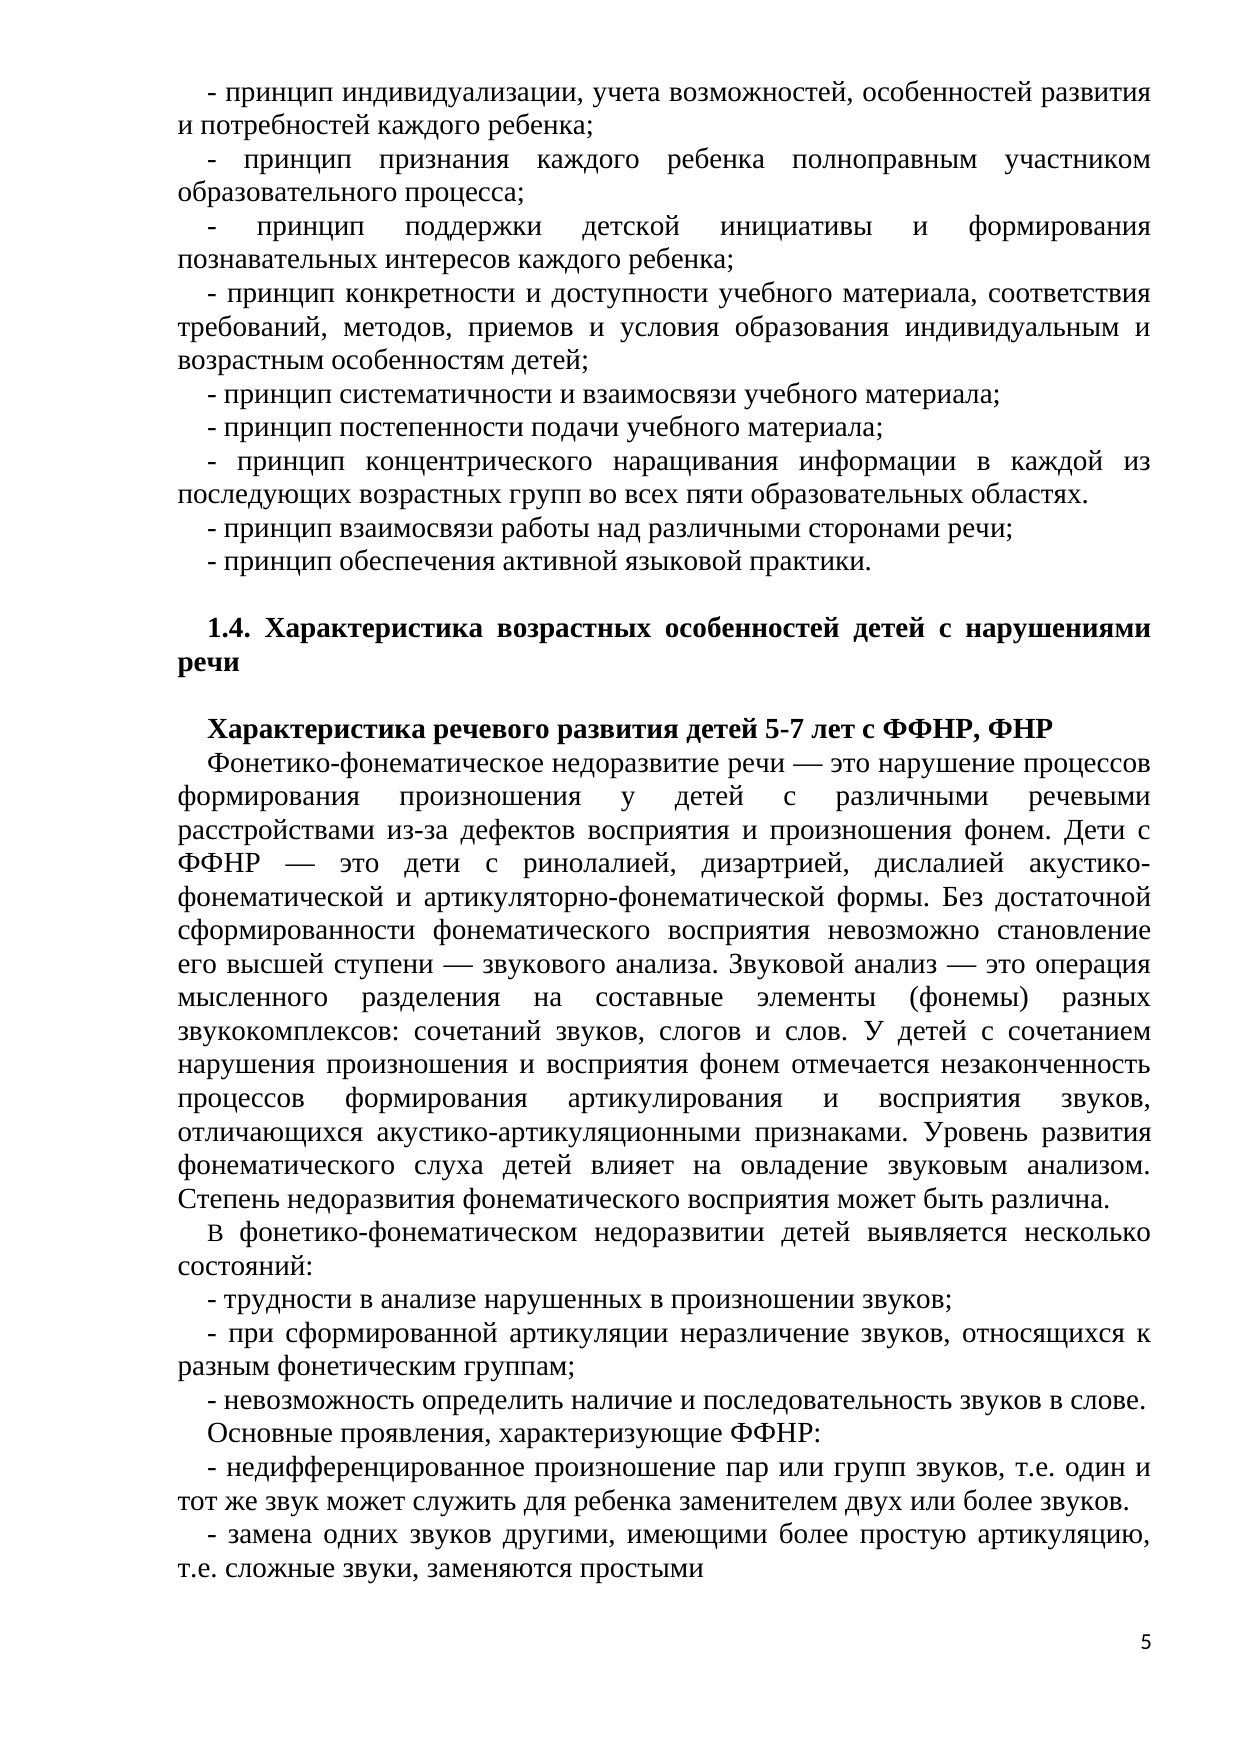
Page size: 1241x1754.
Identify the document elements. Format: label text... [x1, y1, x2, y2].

text 1.4. Характеристика возрастных особенностей детей с нарушениями речи [177, 611, 1152, 678]
text - трудности в анализе нарушенных в произношении звуков; [177, 1281, 1152, 1315]
text - недифференцированное произношение пар или групп звуков, т.е. один и тот же звук может служить для ребенка заменителем двух или более звуков. [177, 1449, 1152, 1516]
text В фонетико-фонематическом недоразвитии детей выявляется несколько состояний: [177, 1214, 1152, 1281]
text - принцип индивидуализации, учета возможностей, особенностей развития и потребностей каждого ребенка; [177, 74, 1152, 141]
text Основные проявления, характеризующие ФФНР: [177, 1416, 1152, 1449]
text Характеристика речевого развития детей 5-7 лет с ФФНР, ФНР [177, 711, 1152, 745]
text - принцип поддержки детской инициативы и формирования познавательных интересов каждого ребенка; [177, 208, 1152, 275]
text - принцип систематичности и взаимосвязи учебного материала; [177, 376, 1152, 409]
text - принцип концентрического наращивания информации в каждой из последующих возрастных групп во всех пяти образовательных областях. [177, 443, 1152, 510]
text - принцип признания каждого ребенка полноправным участником образовательного процесса; [177, 141, 1152, 208]
text - принцип конкретности и доступности учебного материала, соответствия требований, методов, приемов и условия образования индивидуальным и возрастным особенностям детей; [177, 275, 1152, 376]
text Фонетико-фонематическое недоразвитие речи — это нарушение процессов формирования произношения у детей с различными речевыми расстройствами из-за дефектов восприятия и произношения фонем. Дети с ФФНР — это дети с ринолалией, дизартрией, дислалией акустико-фонематической и артикуляторно-фонематической формы. Без достаточной сформированности фонематического восприятия невозможно становление его высшей ступени — звукового анализа. Звуковой анализ — это операция мысленного разделения на составные элементы (фонемы) разных звукокомплексов: сочетаний звуков, слогов и слов. У детей с сочетанием нарушения произношения и восприятия фонем отмечается незаконченность процессов формирования артикулирования и восприятия звуков, отличающихся акустико-артикуляционными признаками. Уровень развития фонематического слуха детей влияет на овладение звуковым анализом. Степень недоразвития фонематического восприятия может быть различна. [177, 745, 1152, 1214]
list - принцип обеспечения активной языковой практики. [177, 543, 1152, 577]
text - невозможность определить наличие и последовательность звуков в слове. [177, 1382, 1152, 1416]
list - принцип взаимосвязи работы над различными сторонами речи; [177, 510, 1152, 543]
text - принцип постепенности подачи учебного материала; [177, 409, 1152, 443]
text - при сформированной артикуляции неразличение звуков, относящихся к разным фонетическим группам; [177, 1315, 1152, 1382]
text - замена одних звуков другими, имеющими более простую артикуляцию, т.е. сложные звуки, заменяются простыми [177, 1516, 1152, 1583]
